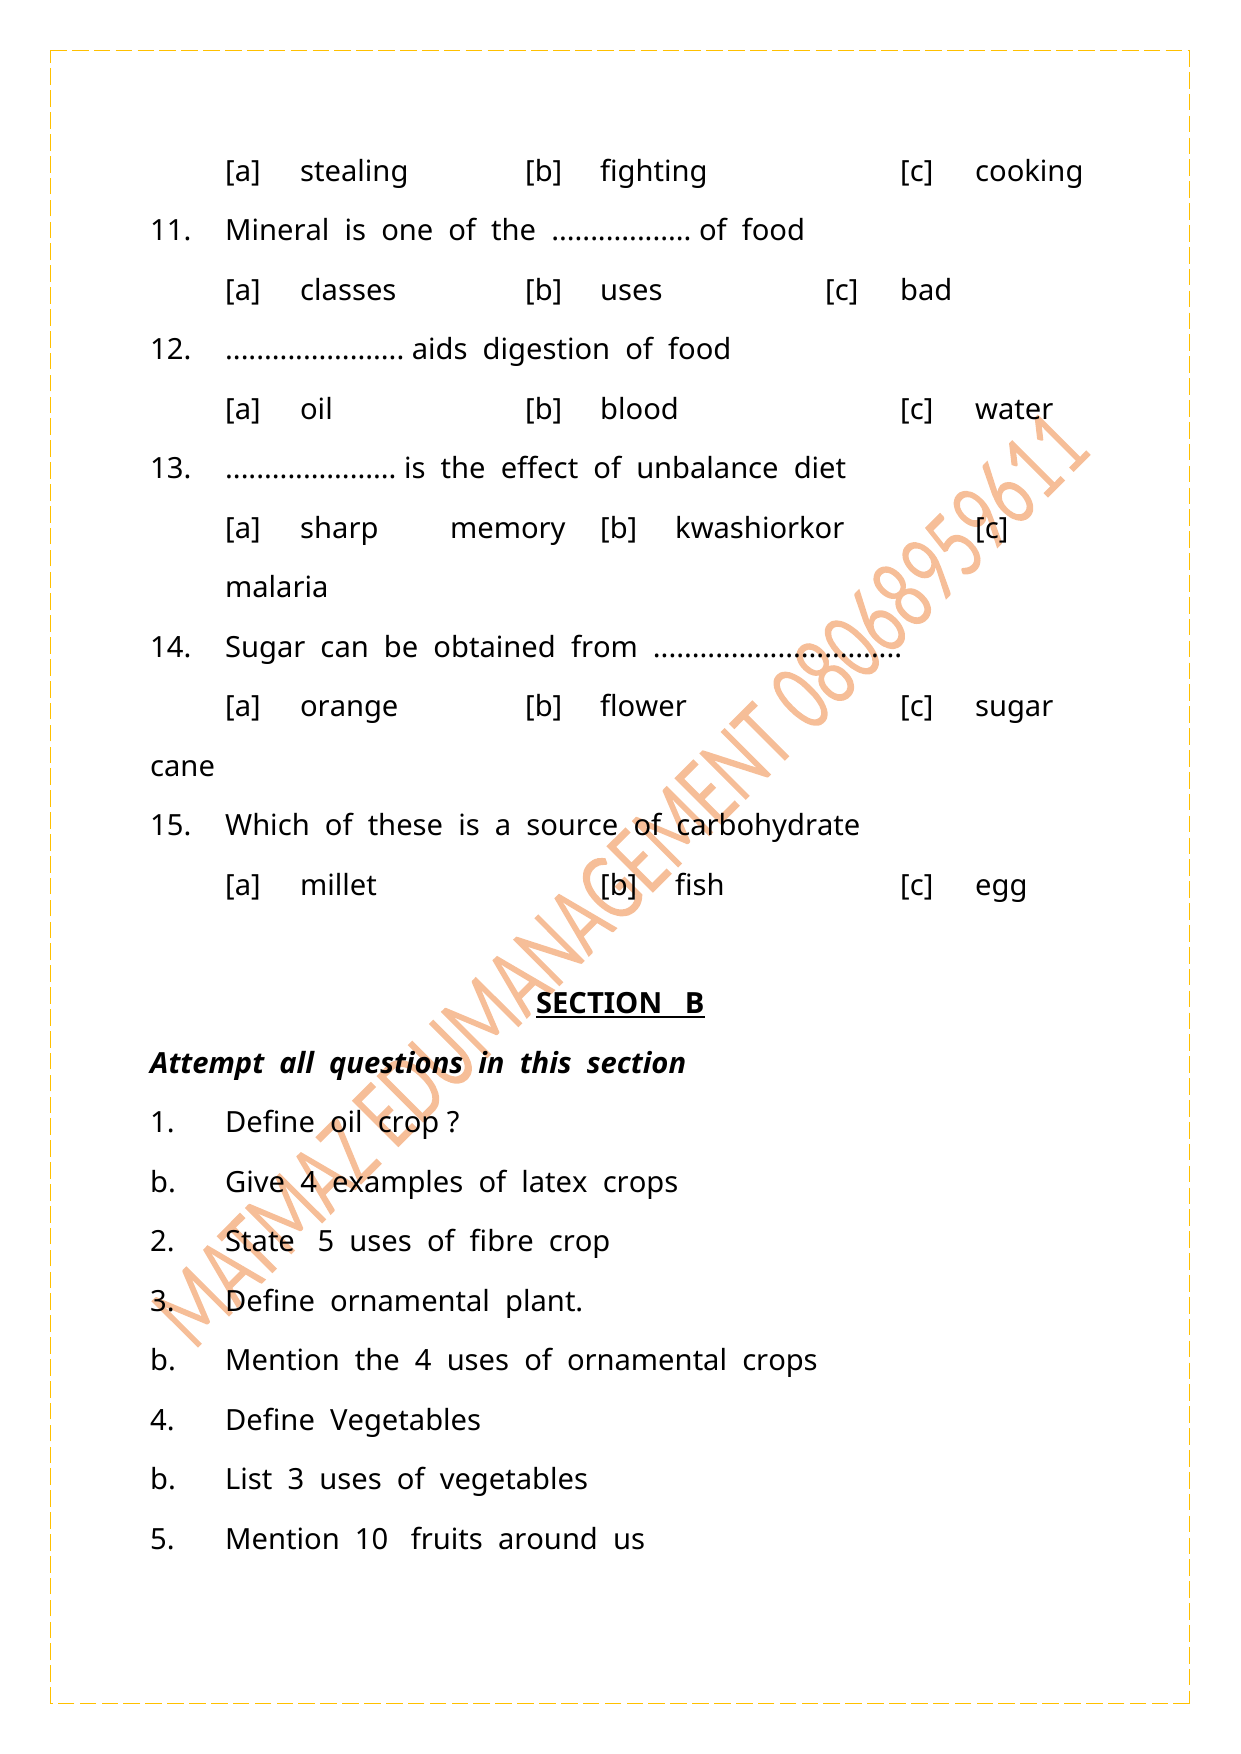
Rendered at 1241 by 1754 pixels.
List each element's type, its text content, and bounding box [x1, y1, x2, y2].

text Attempt all questions in this section [150, 1042, 1090, 1082]
text SECTION B [150, 983, 1090, 1022]
text b. List 3 uses of vegetables [150, 1458, 1090, 1498]
text 3. Define ornamental plant. [150, 1280, 1090, 1320]
text [a] stealing [b] fighting [c] cooking [150, 150, 1090, 190]
text 15. Which of these is a source of carbohydrate [150, 804, 1090, 844]
text 11. Mineral is one of the .................. of food [150, 209, 1090, 249]
text 13. ...................... is the effect of unbalance diet [150, 447, 1090, 487]
text [a] classes [b] uses [c] bad [150, 269, 1090, 309]
text b. Mention the 4 uses of ornamental crops [150, 1339, 1090, 1379]
text 14. Sugar can be obtained from ................................ [150, 626, 1090, 666]
text [a] millet [b] fish [c] egg [150, 864, 1090, 903]
text 12. ....................... aids digestion of food [150, 328, 1090, 368]
text 5. Mention 10 fruits around us [150, 1518, 1090, 1558]
text [a] sharp memory [b] kwashiorkor [c] malaria [150, 507, 1090, 606]
text 1. Define oil crop ? [150, 1102, 1090, 1141]
text b. Give 4 examples of latex crops [150, 1161, 1090, 1201]
text [a] orange [b] flower [c] sugar cane [150, 685, 1090, 784]
text 2. State 5 uses of fibre crop [150, 1221, 1090, 1260]
text [a] oil [b] blood [c] water [150, 388, 1090, 428]
text 4. Define Vegetables [150, 1399, 1090, 1439]
